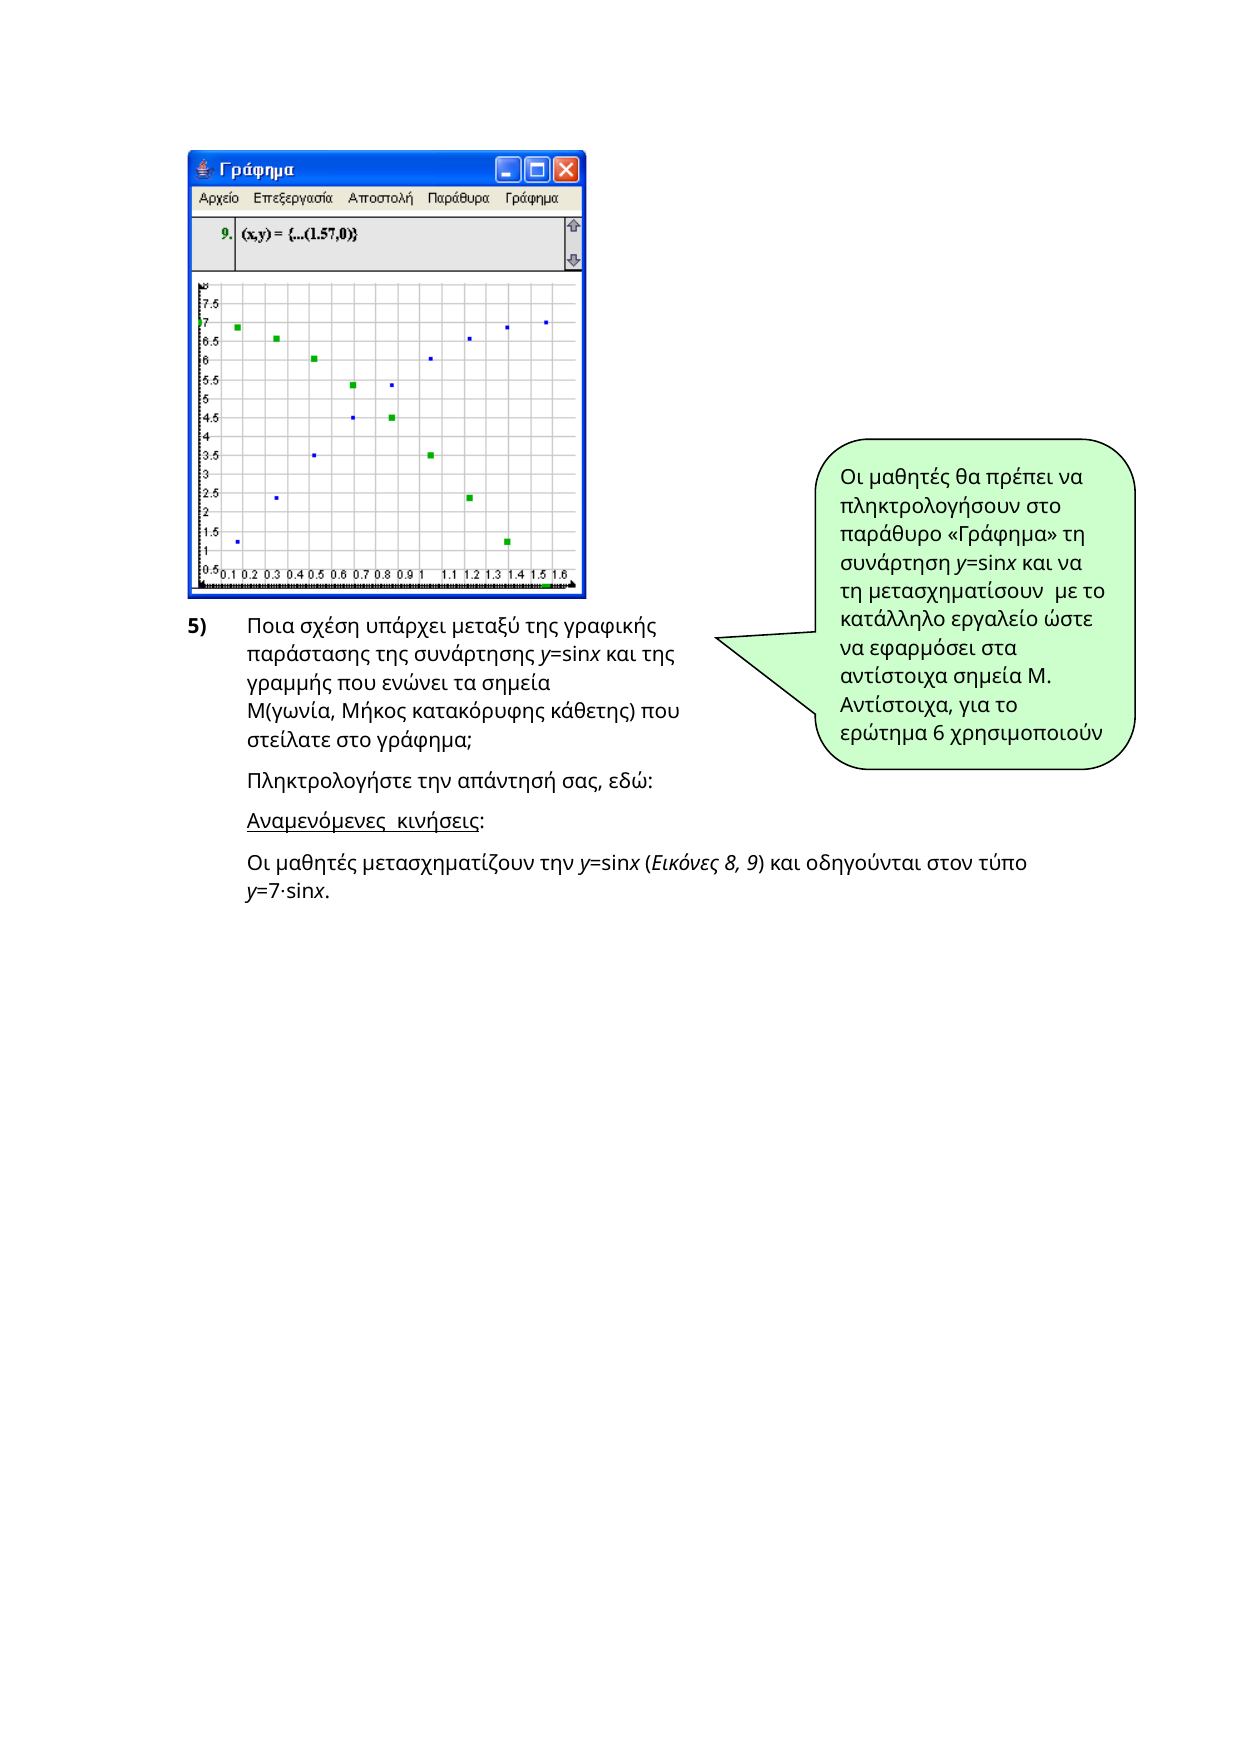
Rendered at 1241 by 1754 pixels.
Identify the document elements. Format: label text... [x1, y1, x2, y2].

text Οι μαθητές μετασχηματίζουν την y=sinx (Εικόνες 8, 9) και οδηγούνται στον τύπο y=7·sinx. [247, 848, 1053, 904]
list Ποια σχέση υπάρχει μεταξύ της γραφικής παράστασης της συνάρτησης y=sinx και της γραμμής που ενώνει τα σημεία Μ(γωνία, Μήκος κατακόρυφης κάθετης) που στείλατε στο γράφημα; [187, 611, 698, 753]
text Αναμενόμενες κινήσεις: [187, 807, 698, 835]
text Πληκτρολογήστε την απάντησή σας, εδώ: [187, 766, 698, 794]
picture [187, 150, 587, 599]
